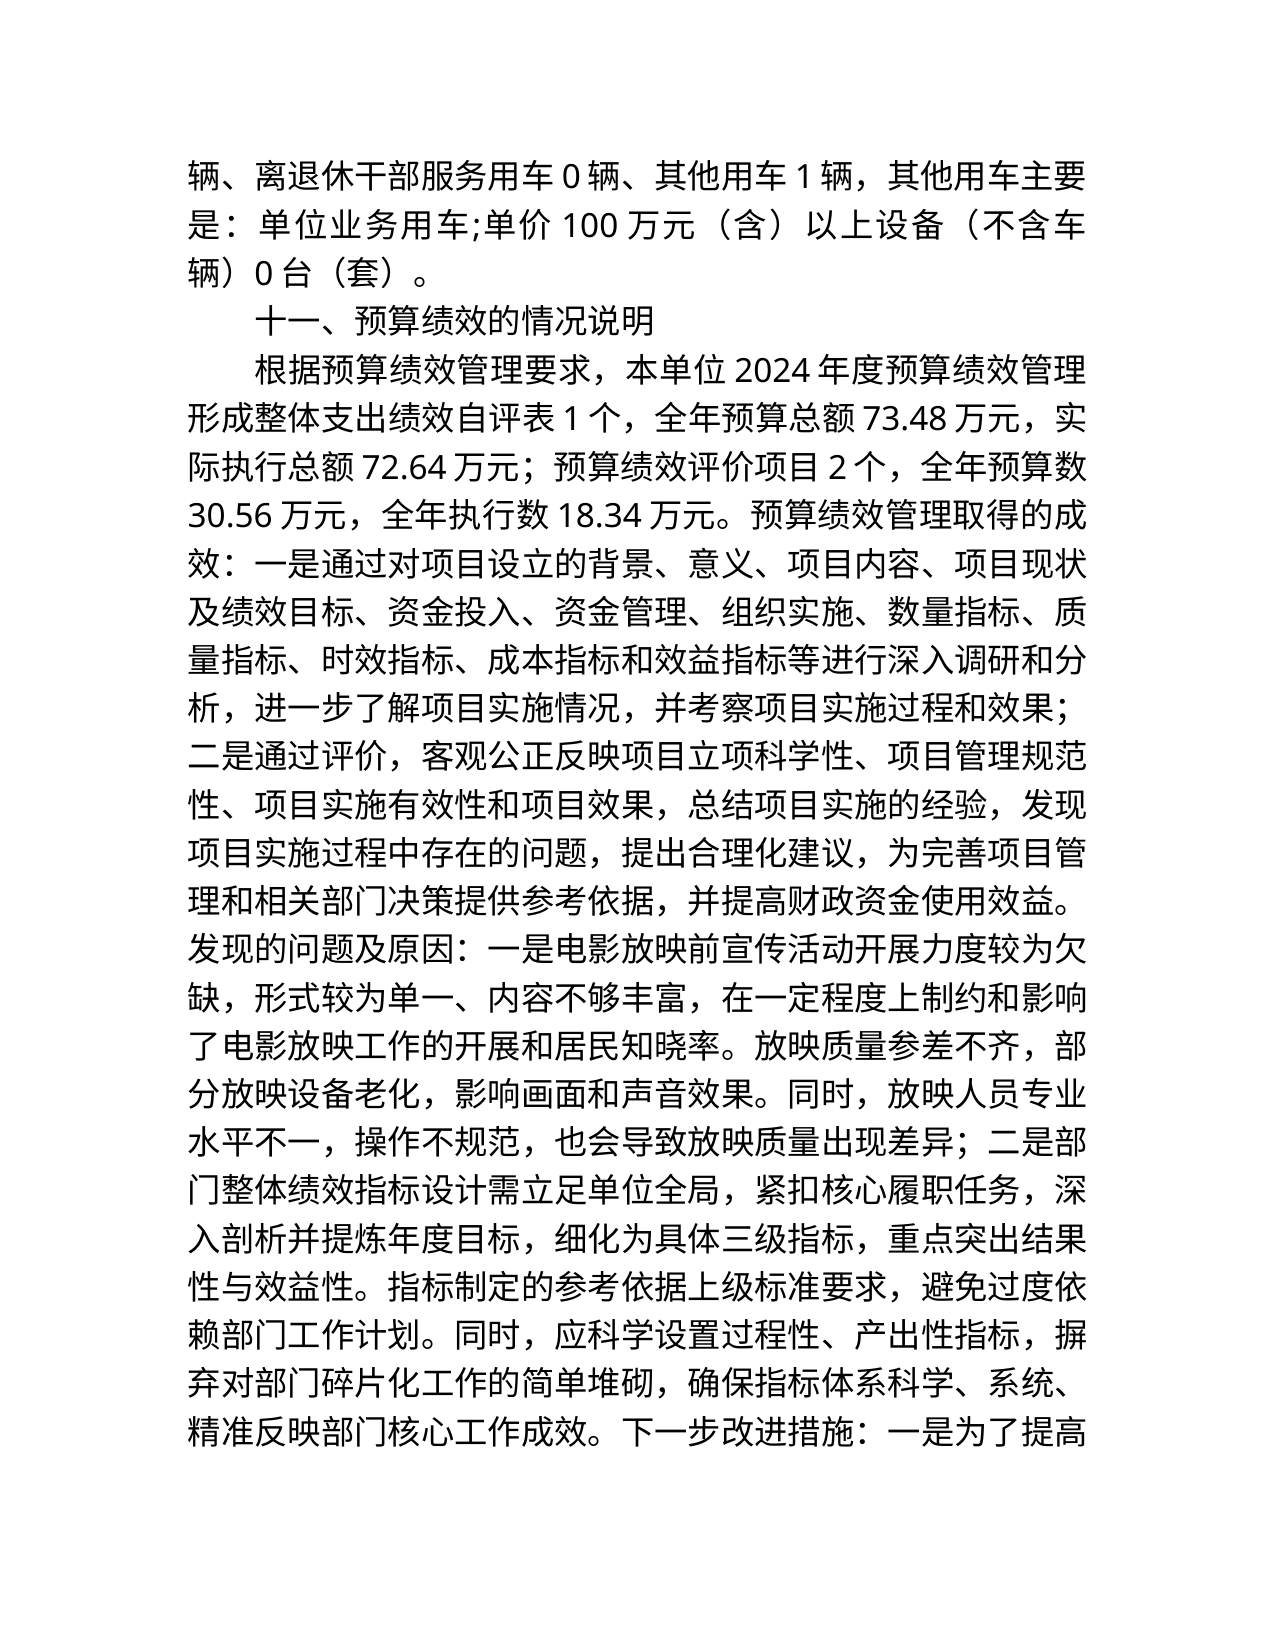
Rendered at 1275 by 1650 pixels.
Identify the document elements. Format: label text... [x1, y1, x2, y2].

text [187, 150, 1087, 295]
text 十一、预算绩效的情况说明 [187, 295, 1087, 343]
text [187, 343, 1087, 1454]
